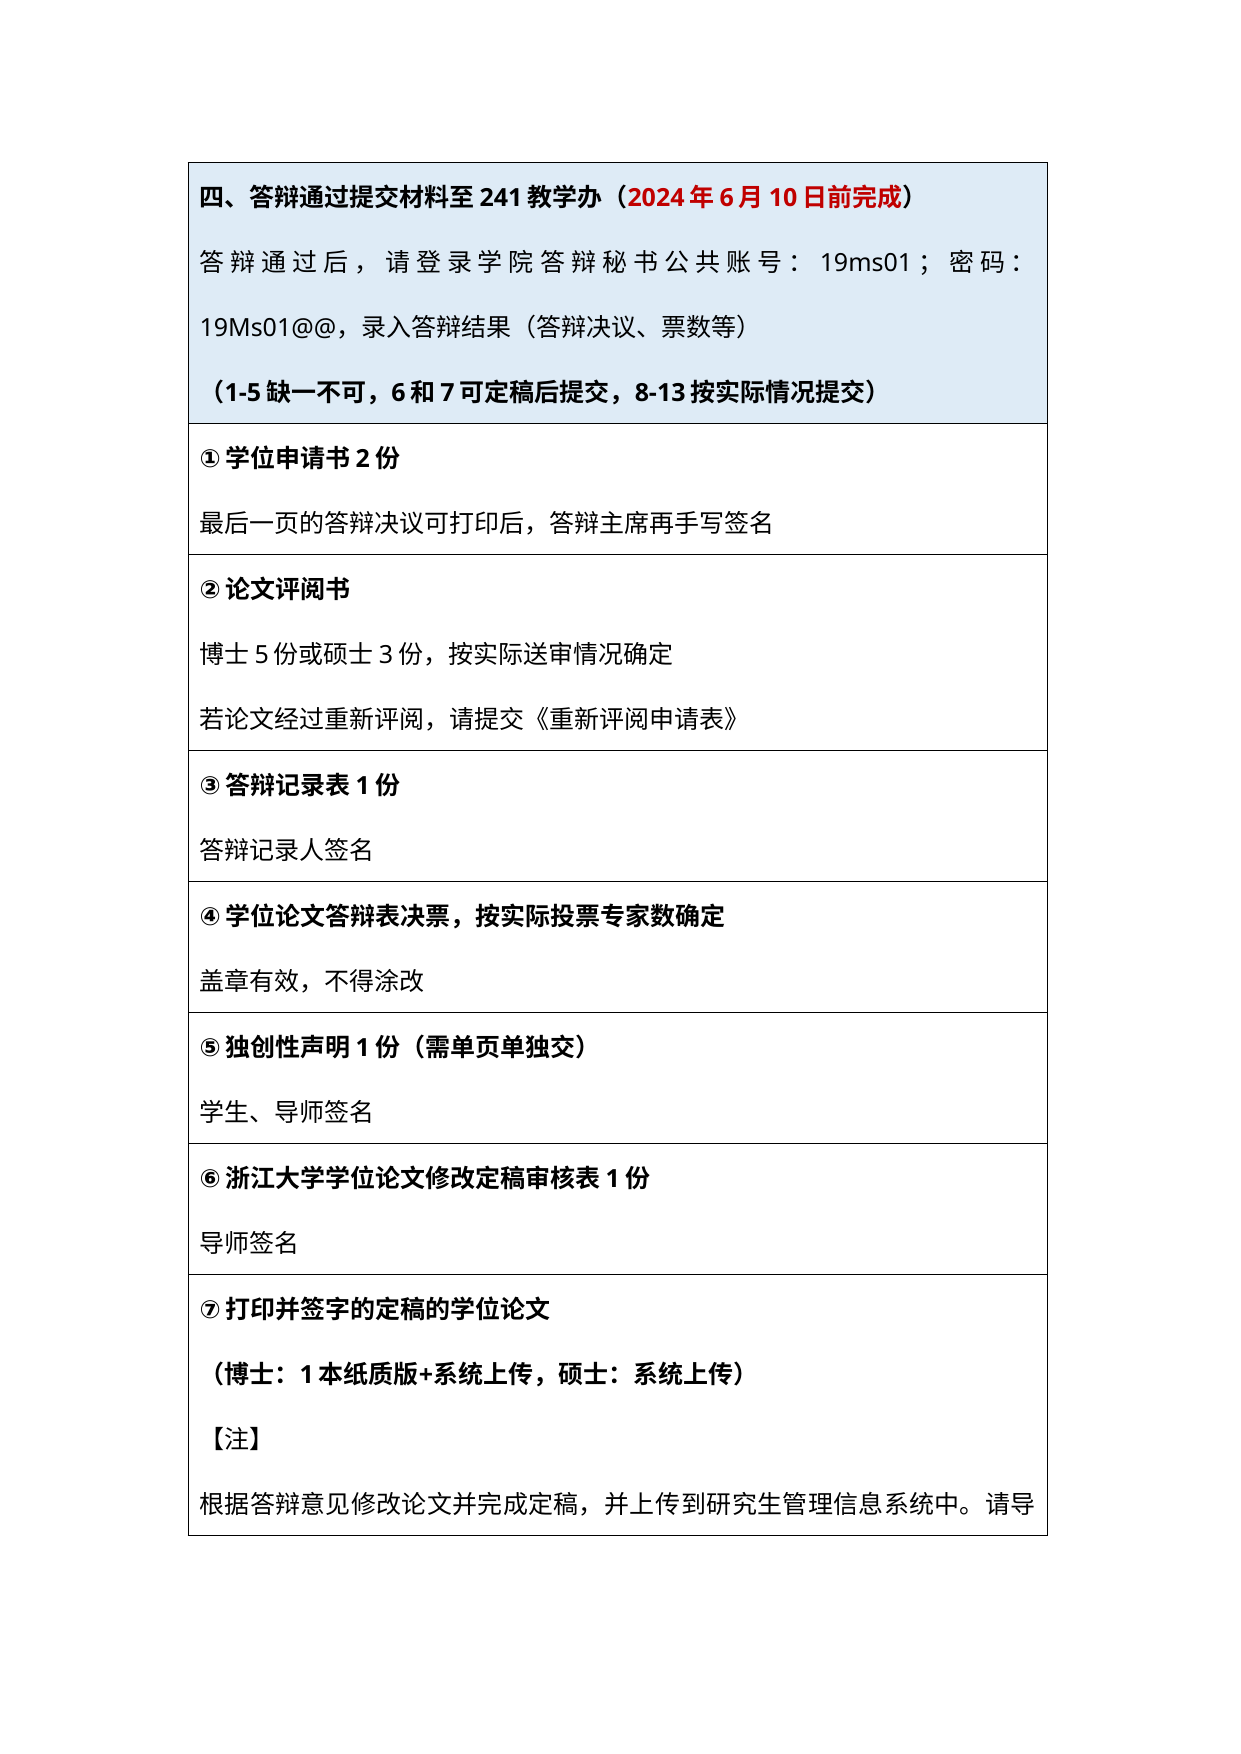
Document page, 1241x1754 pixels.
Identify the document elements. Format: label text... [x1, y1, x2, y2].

table_cell ④学位论文答辩表决票，按实际投票专家数确定 盖章有效，不得涂改 [189, 882, 1047, 1012]
table_cell ①学位申请书2份 最后一页的答辩决议可打印后，答辩主席再手写签名 [189, 424, 1047, 554]
table_cell ⑥浙江大学学位论文修改定稿审核表1份 导师签名 [189, 1144, 1047, 1274]
table_cell ⑤独创性声明1份（需单页单独交） 学生、导师签名 [189, 1013, 1047, 1143]
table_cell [189, 1275, 1047, 1535]
table_cell ③答辩记录表1份 答辩记录人签名 [189, 751, 1047, 881]
table_cell ②论文评阅书 博士5份或硕士3份，按实际送审情况确定 若论文经过重新评阅，请提交《重新评阅申请表》 [189, 555, 1047, 750]
